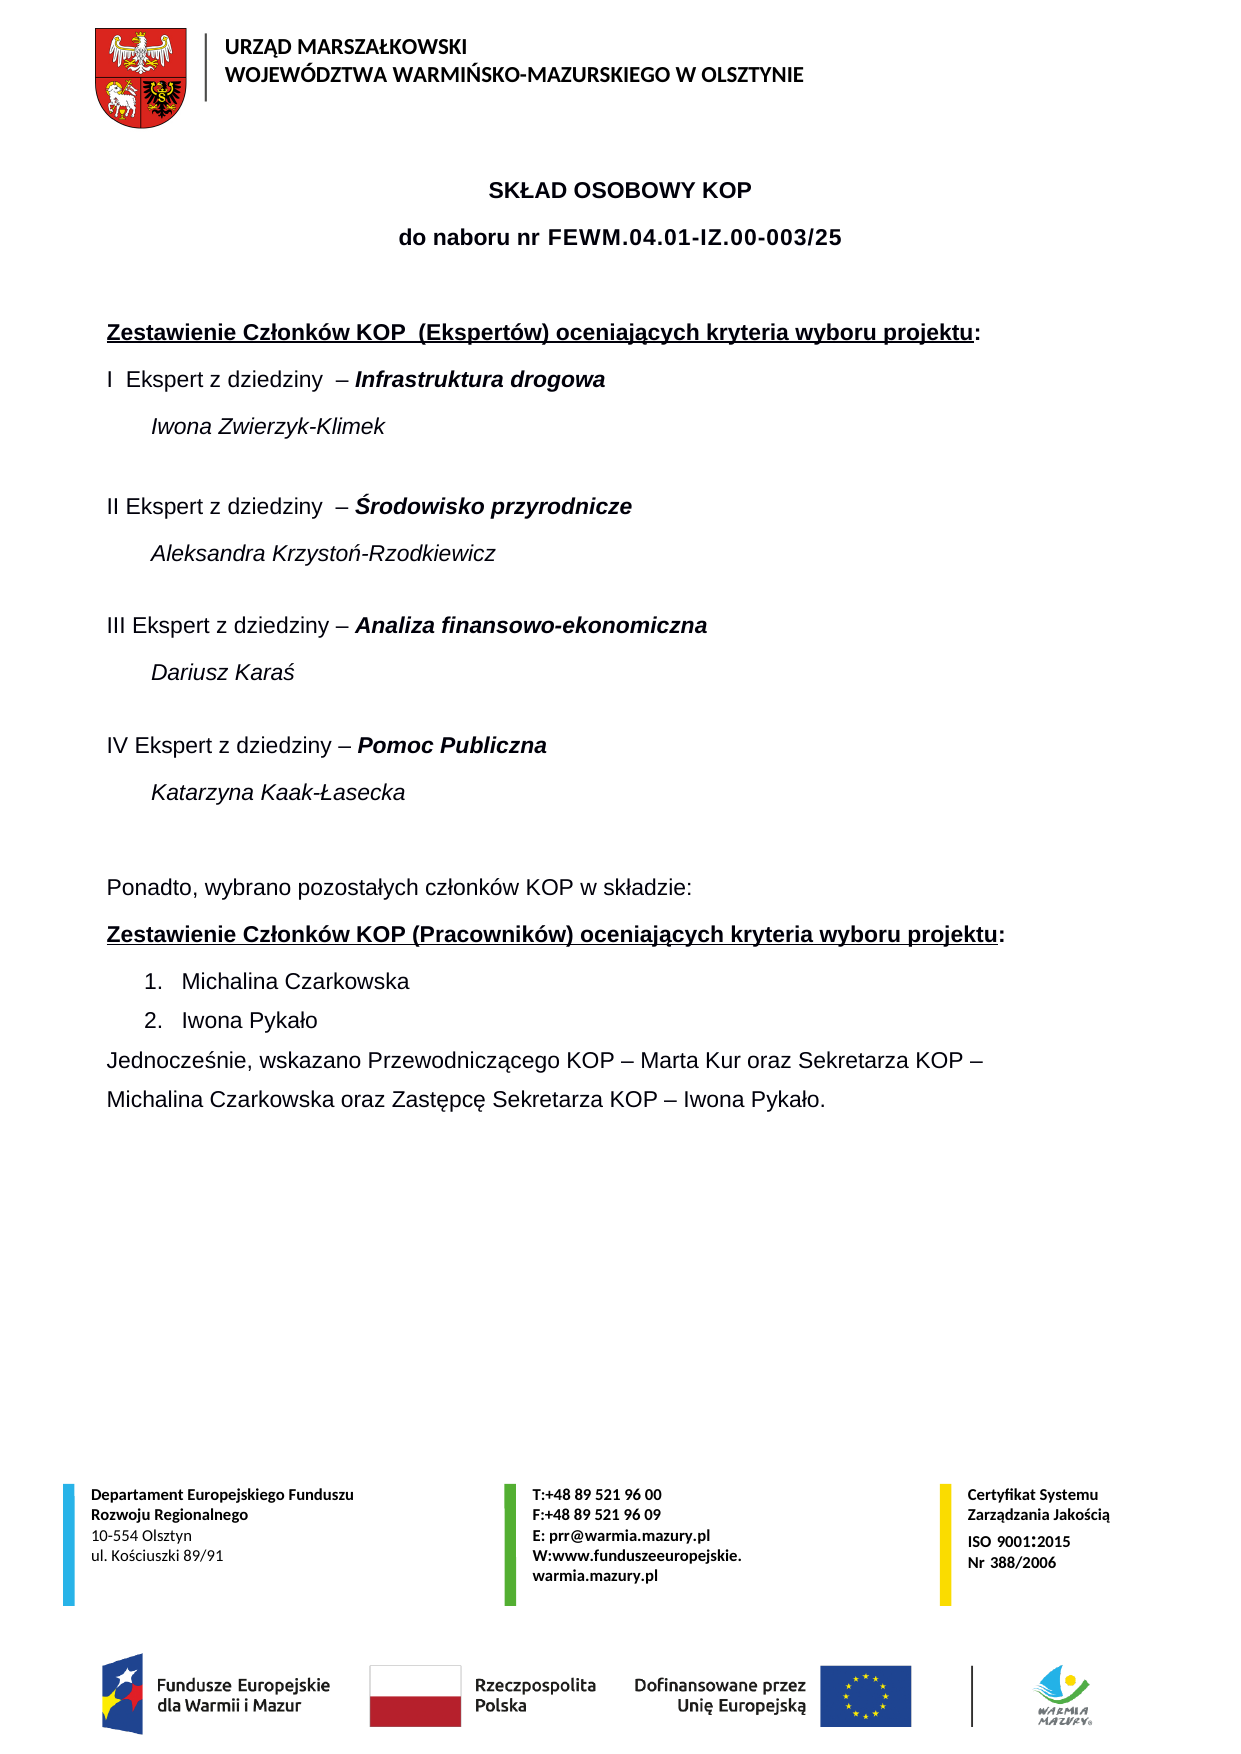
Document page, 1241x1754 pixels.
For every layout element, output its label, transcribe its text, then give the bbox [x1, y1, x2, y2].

text Iwona Zwierzyk-Klimek [106, 413, 1134, 439]
text Zestawienie Członków KOP (Ekspertów) oceniających kryteria wyboru projektu: [106, 319, 1134, 345]
text do naboru nr FEWM.04.01-IZ.00-003/25 [106, 224, 1134, 251]
list Iwona Pykało [144, 1007, 1134, 1034]
text II Ekspert z dziedziny – Środowisko przyrodnicze [106, 493, 1134, 519]
text Dariusz Karaś [106, 659, 1134, 686]
text III Ekspert z dziedziny – Analiza finansowo-ekonomiczna [106, 612, 1134, 638]
text Katarzyna Kaak-Łasecka [106, 779, 1134, 806]
list Jednocześnie, wskazano Przewodniczącego KOP – Marta Kur oraz Sekretarza KOP – Michalina Czarkowska oraz Zastępcę Sekretarza KOP – Iwona Pykało. [106, 1047, 1134, 1113]
text SKŁAD OSOBOWY KOP [106, 177, 1134, 203]
picture [0, 0, 225, 146]
text Ponadto, wybrano pozostałych członków KOP w składzie: [106, 874, 1134, 900]
text I Ekspert z dziedziny – Infrastruktura drogowa [106, 366, 1134, 392]
text IV Ekspert z dziedziny – Pomoc Publiczna [106, 732, 1134, 758]
list Aleksandra Krzystoń-Rzodkiewicz [144, 540, 1134, 567]
text Zestawienie Członków KOP (Pracowników) oceniających kryteria wyboru projektu: [106, 921, 1134, 947]
picture [93, 1645, 1101, 1739]
list Michalina Czarkowska [144, 968, 1134, 994]
